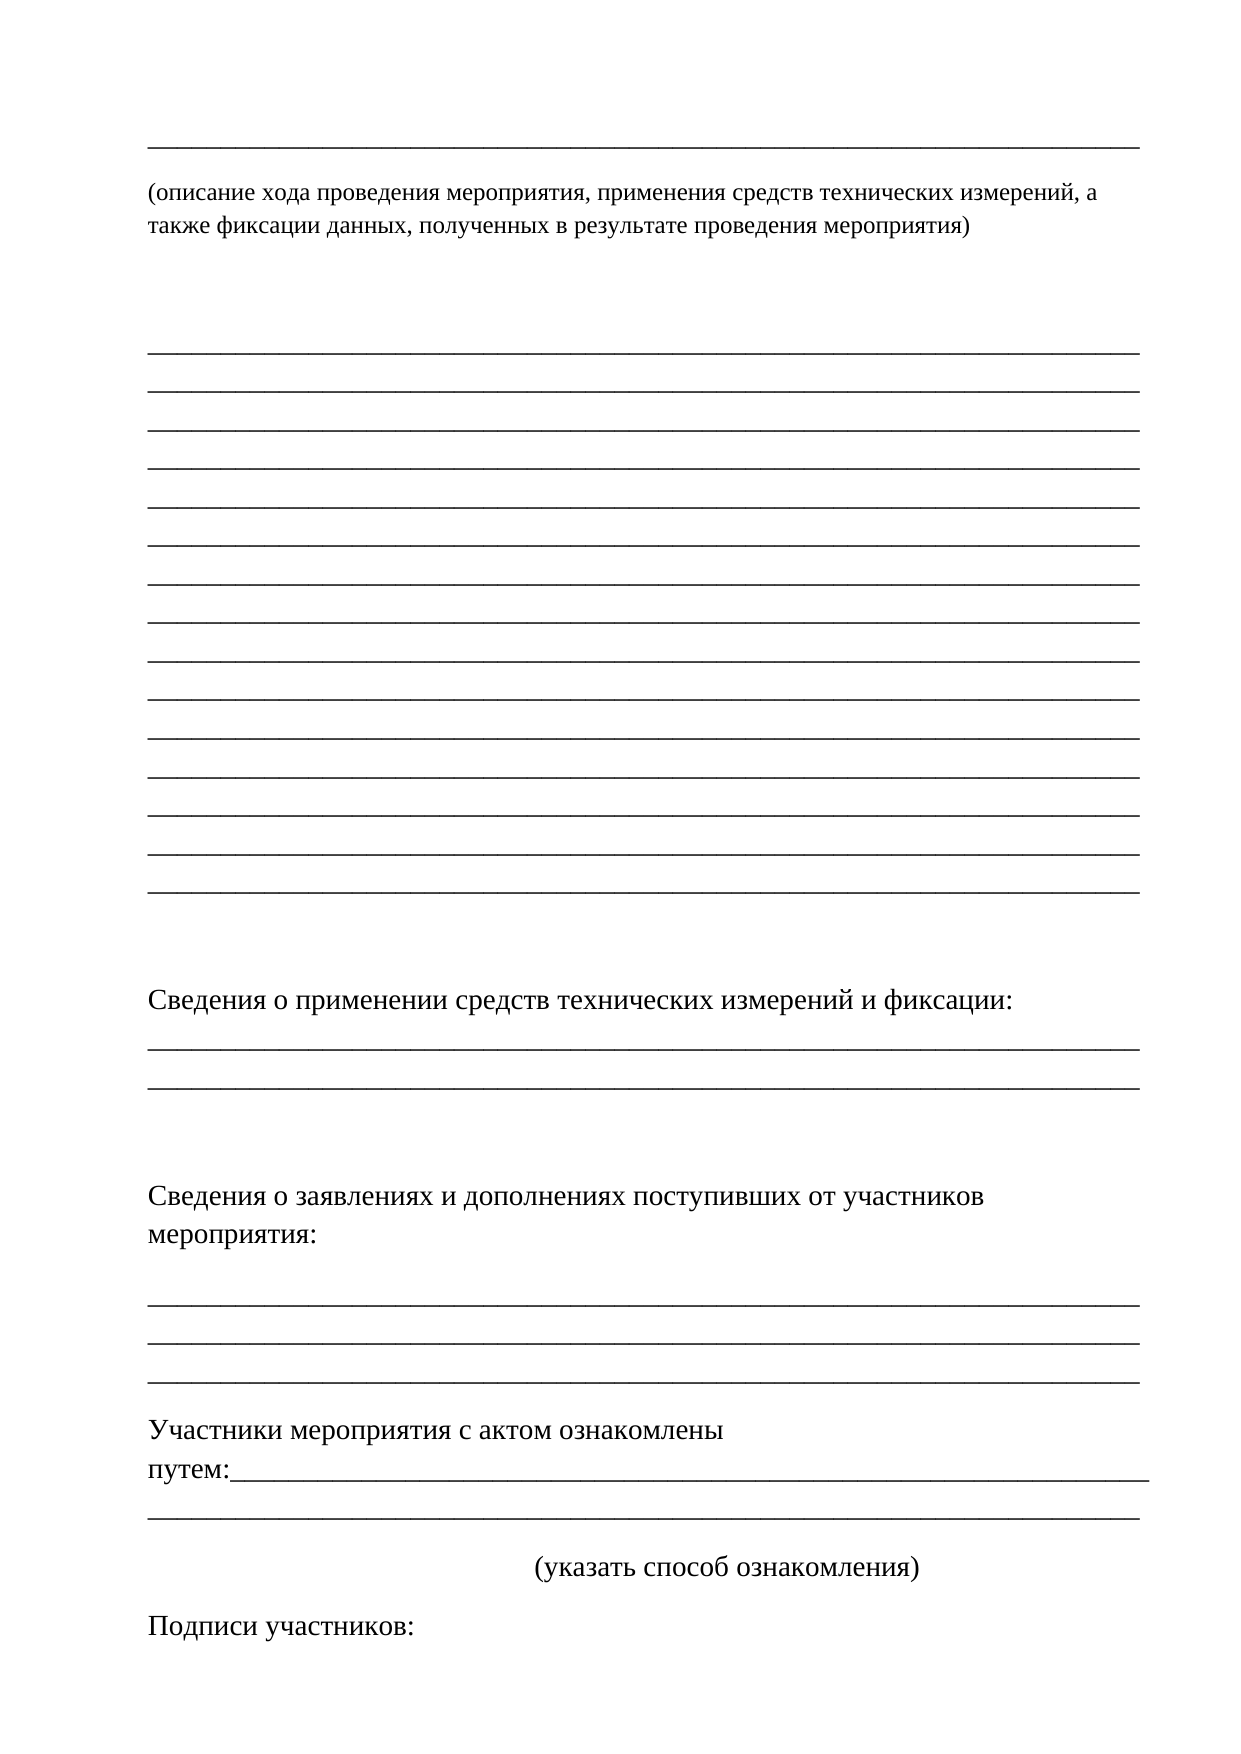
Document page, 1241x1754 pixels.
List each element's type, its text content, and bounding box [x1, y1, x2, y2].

text Участники мероприятия с актом ознакомлены путем:___________________________________________________________________________________________________________________________________ [148, 1412, 1152, 1523]
text Сведения о заявлениях и дополнениях поступивших от участников мероприятия: [148, 1178, 1152, 1250]
text (описание хода проведения мероприятия, применения средств технических измерений, а также фиксации данных, полученных в результате проведения мероприятия) [148, 177, 1152, 239]
text ____________________________________________________________________________________________________________________________________________________________________________________________________________ [148, 1276, 1152, 1386]
text Сведения о применении средств технических измерений и фиксации: ________________________________________________________________________________________________________________________________________ [148, 982, 1152, 1093]
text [148, 118, 1152, 152]
text Подписи участников: [148, 1608, 1152, 1642]
text ____________________________________________________________________________________________________________________________________________________________________________________________________________________________________________________________________________________________________________________________________________________________________________________________________________________________________________________________________________________________________________________________________________________________________________________________________________________________________________________________________________________________________________________________________________________________________________________________________________________________________________________________________________________________________________________________________________________________________________________________________________________________________________________________ [148, 324, 1152, 897]
text (указать способ ознакомления) [148, 1549, 1152, 1582]
